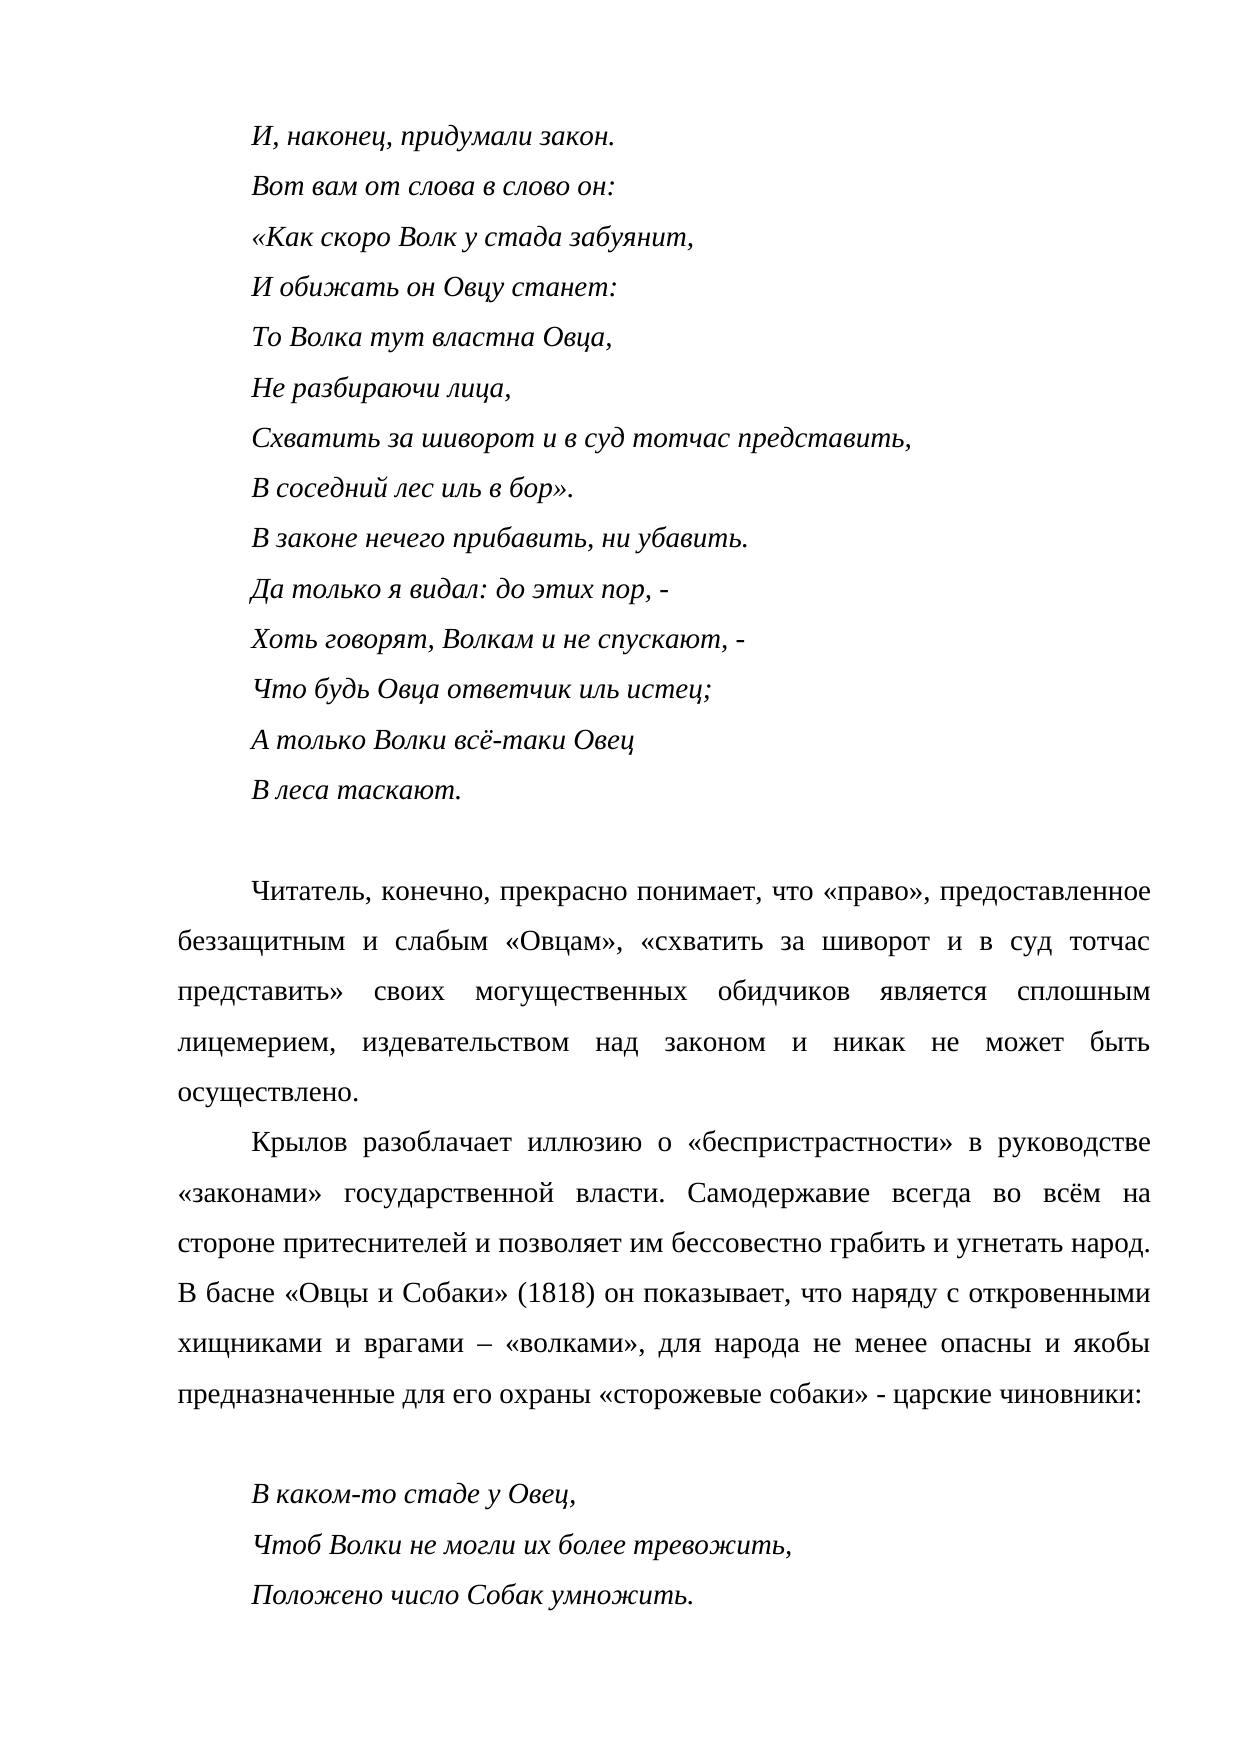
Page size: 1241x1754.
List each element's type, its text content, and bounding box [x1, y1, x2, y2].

text Положено число Собак умножить. [177, 1577, 1152, 1611]
text В соседний лес иль в бор». [177, 470, 1152, 504]
text Вот вам от слова в слово он: [177, 168, 1152, 202]
text То Волка тут властна Овца, [177, 319, 1152, 353]
text В леса таскают. [177, 772, 1152, 806]
text «Как скоро Волк у стада забуянит, [177, 219, 1152, 252]
text В каком-то стаде у Овец, [177, 1477, 1152, 1510]
text Чтоб Волки не могли их более тревожить, [177, 1527, 1152, 1560]
text И обижать он Овцу станет: [177, 269, 1152, 303]
text Не разбираючи лица, [177, 370, 1152, 403]
text Читатель, конечно, прекрасно понимает, что «право», предоставленное беззащитным и слабым «Овцам», «схватить за шиворот и в суд тотчас представить» своих могущественных обидчиков является сплошным лицемерием, издевательством над законом и никак не может быть осуществлено. [177, 873, 1152, 1108]
text В законе нечего прибавить, ни убавить. [177, 521, 1152, 554]
text Хоть говорят, Волкам и не спускают, - [177, 621, 1152, 655]
text Крылов разоблачает иллюзию о «беспристрастности» в руководстве «законами» государственной власти. Самодержавие всегда во всём на стороне притеснителей и позволяет им бессовестно грабить и угнетать народ. В басне «Овцы и Собаки» (1818) он показывает, что наряду с откровенными хищниками и врагами – «волками», для народа не менее опасны и якобы предназначенные для его охраны «сторожевые собаки» - царские чиновники: [177, 1124, 1152, 1409]
text Схватить за шиворот и в суд тотчас представить, [177, 420, 1152, 453]
text Что будь Овца ответчик иль истец; [177, 672, 1152, 705]
text И, наконец, придумали закон. [177, 118, 1152, 152]
text А только Волки всё-таки Овец [177, 722, 1152, 755]
text Да только я видал: до этих пор, - [177, 571, 1152, 604]
